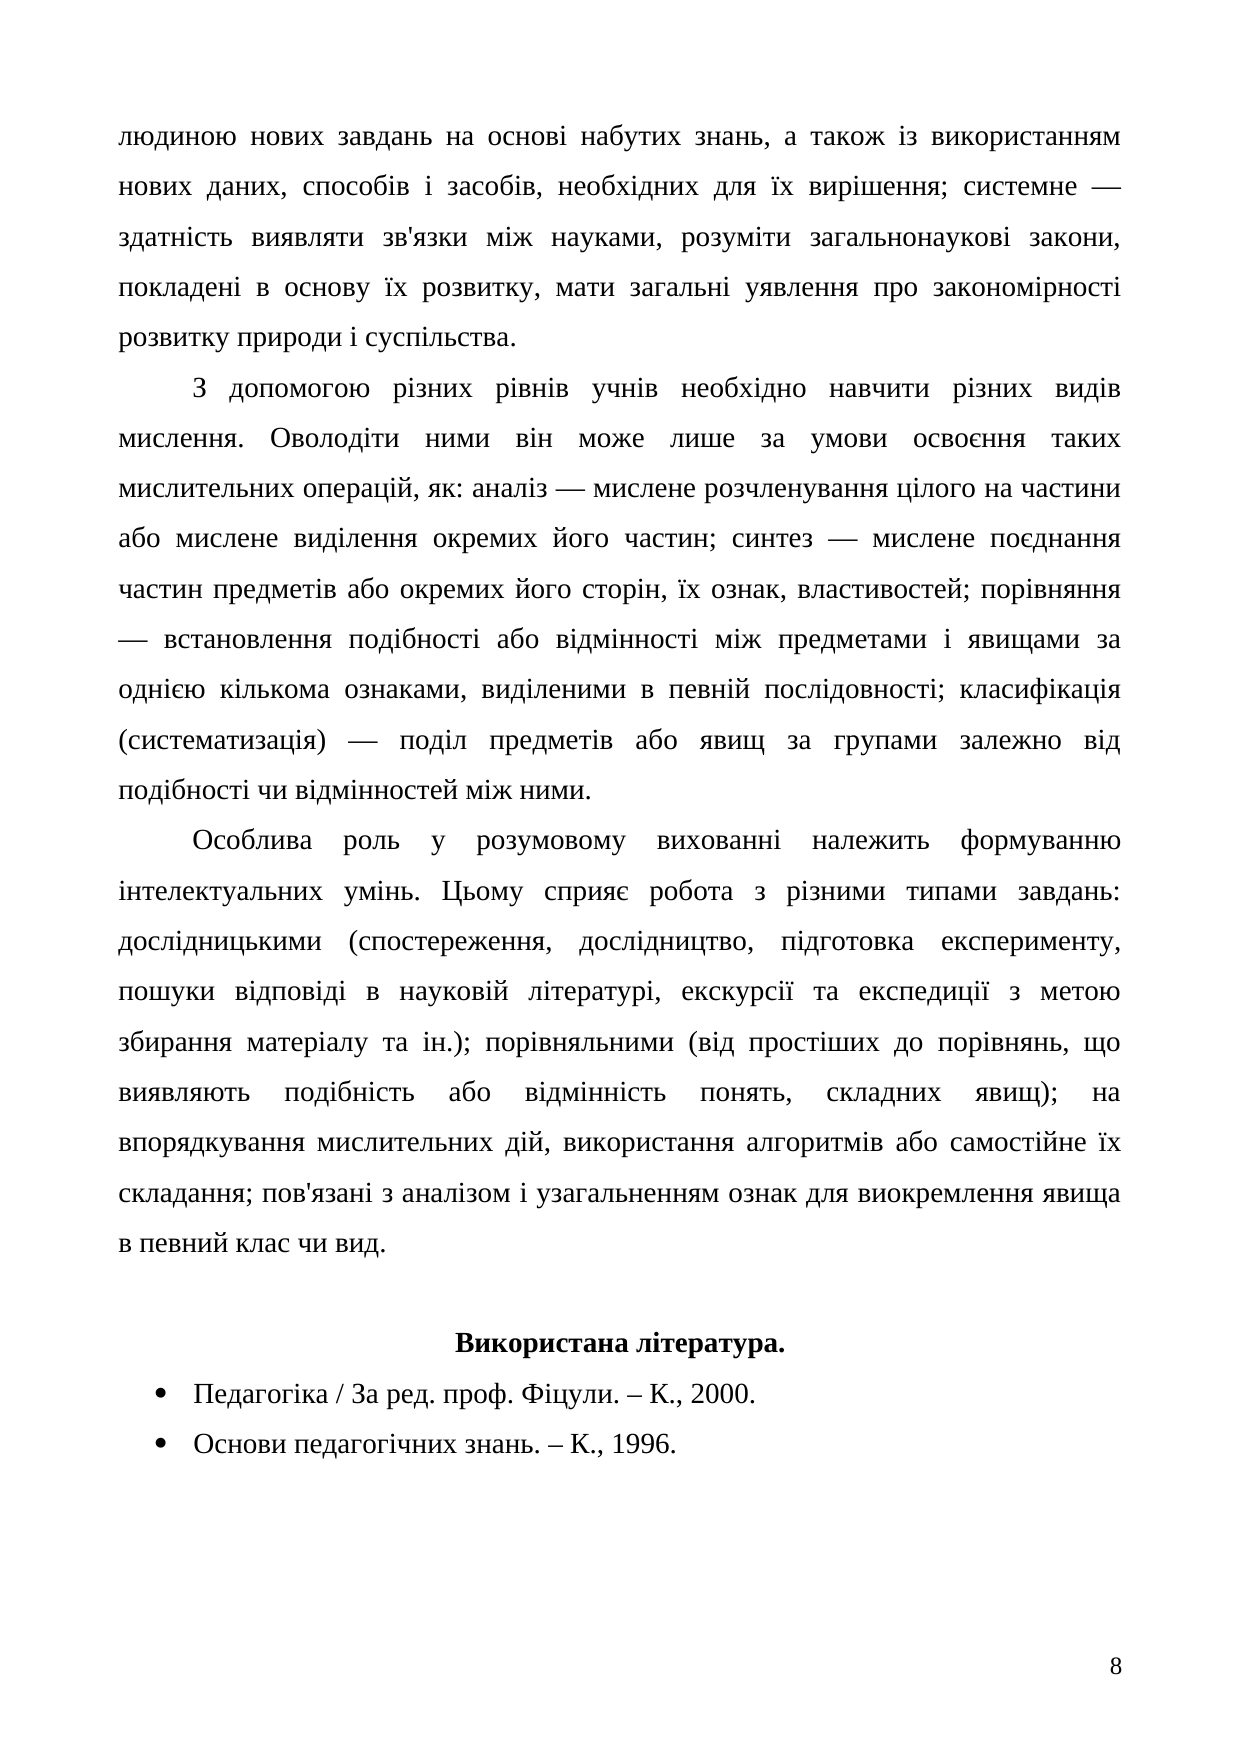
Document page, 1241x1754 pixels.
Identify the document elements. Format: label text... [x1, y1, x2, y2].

text Використана література. [118, 1326, 1122, 1359]
text З допомогою різних рівнів учнів необхідно навчити різних видів мислення. Оволодіти ними він може лише за умови освоєння таких мислительних операцій, як: аналіз — мислене розчленування цілого на частини або мислене виділення окремих його частин; синтез — мислене поєднання частин предметів або окремих його сторін, їх ознак, властивостей; порівняння — встановлення подібності або відмінності між предметами і явищами за однією кількома ознаками, виділеними в певній послідовності; класифікація (систематизація) — поділ предметів або явищ за групами залежно від подібності чи відмінностей між ними. [118, 370, 1122, 806]
list Основи педагогічних знань. – К., 1996. [156, 1426, 1122, 1460]
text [118, 118, 1122, 353]
list Педагогіка / За ред. проф. Фіцули. – К., 2000. [156, 1376, 1122, 1409]
text Особлива роль у розумовому вихованні належить формуванню інтелектуальних умінь. Цьому сприяє робота з різними типами завдань: дослідницькими (спостереження, дослідництво, підготовка експерименту, пошуки відповіді в науковій літературі, екскурсії та експедиції з метою збирання матеріалу та ін.); порівняльними (від простіших до порівнянь, що виявляють подібність або відмінність понять, складних явищ); на впорядкування мислительних дій, використання алгоритмів або самостійне їх складання; пов'язані з аналізом і узагальненням ознак для виокремлення явища в певний клас чи вид. [118, 822, 1122, 1258]
